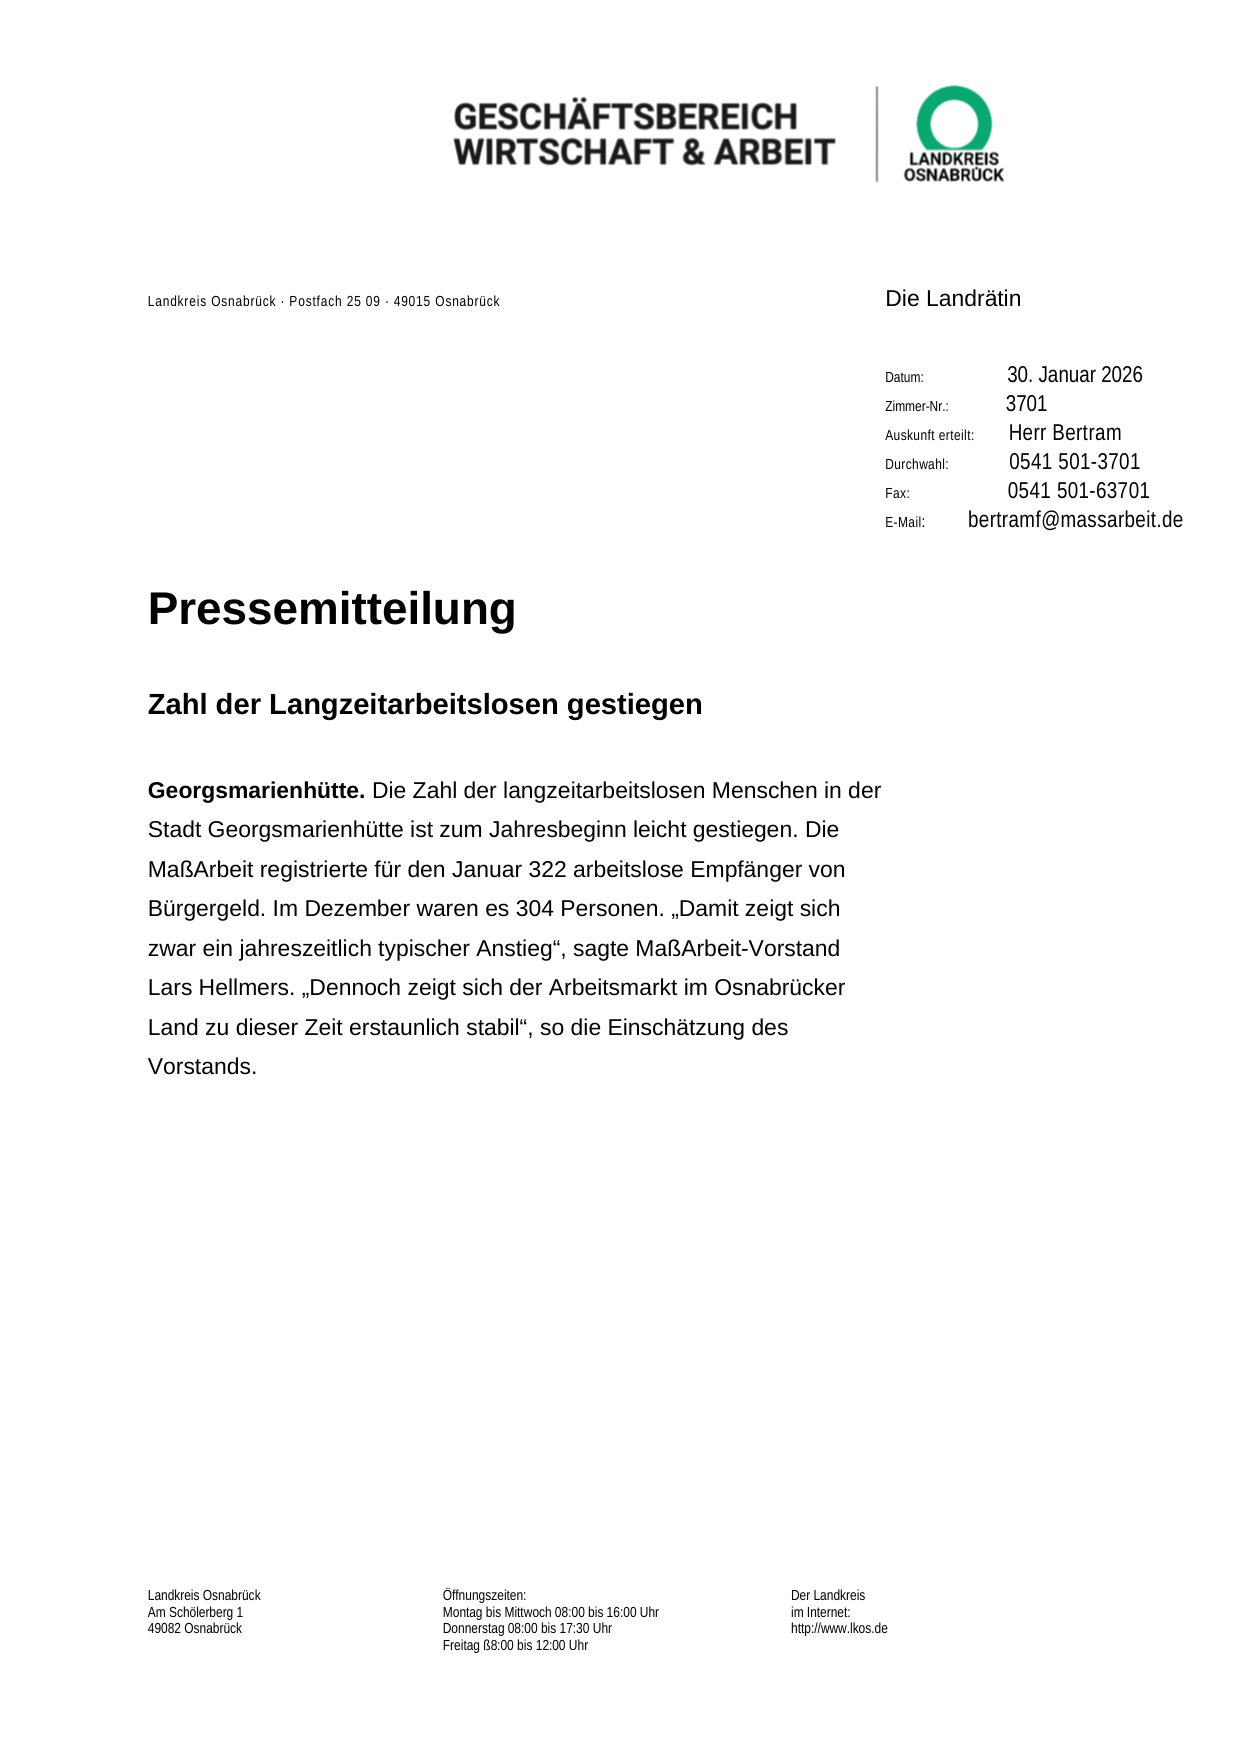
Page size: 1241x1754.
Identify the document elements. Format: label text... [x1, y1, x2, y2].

text Zahl der Langzeitarbeitslosen gestiegen [148, 687, 974, 721]
text Pressemitteilung [148, 582, 1093, 634]
picture [424, 73, 1020, 199]
text Landkreis Osnabrück · Postfach 25 09 · 49015 Osnabrück Die Landrätin [148, 285, 1240, 311]
text Durchwahl: 0541 501-3701 [885, 448, 1240, 474]
text Georgsmarienhütte. Die Zahl der langzeitarbeitslosen Menschen in der Stadt Georgsmarienhütte ist zum Jahresbeginn leicht gestiegen. Die MaßArbeit registrierte für den Januar 322 arbeitslose Empfänger von Bürgergeld. Im Dezember waren es 304 Personen. „Damit zeigt sich zwar ein jahreszeitlich typischer Anstieg“, sagte MaßArbeit-Vorstand Lars Hellmers. „Dennoch zeigt sich der Arbeitsmarkt im Osnabrücker Land zu dieser Zeit erstaunlich stabil“, so die Einschätzung des Vorstands. [148, 777, 887, 1079]
text Auskunft erteilt: Herr Bertram [885, 419, 1240, 446]
text E-Mail: bertramf@massarbeit.de [885, 506, 1240, 532]
text Zimmer-Nr.: 3701 [148, 390, 1240, 417]
text Fax: 0541 501-63701 [885, 477, 1240, 503]
text Datum: 30. Januar 2026 [148, 361, 1240, 388]
